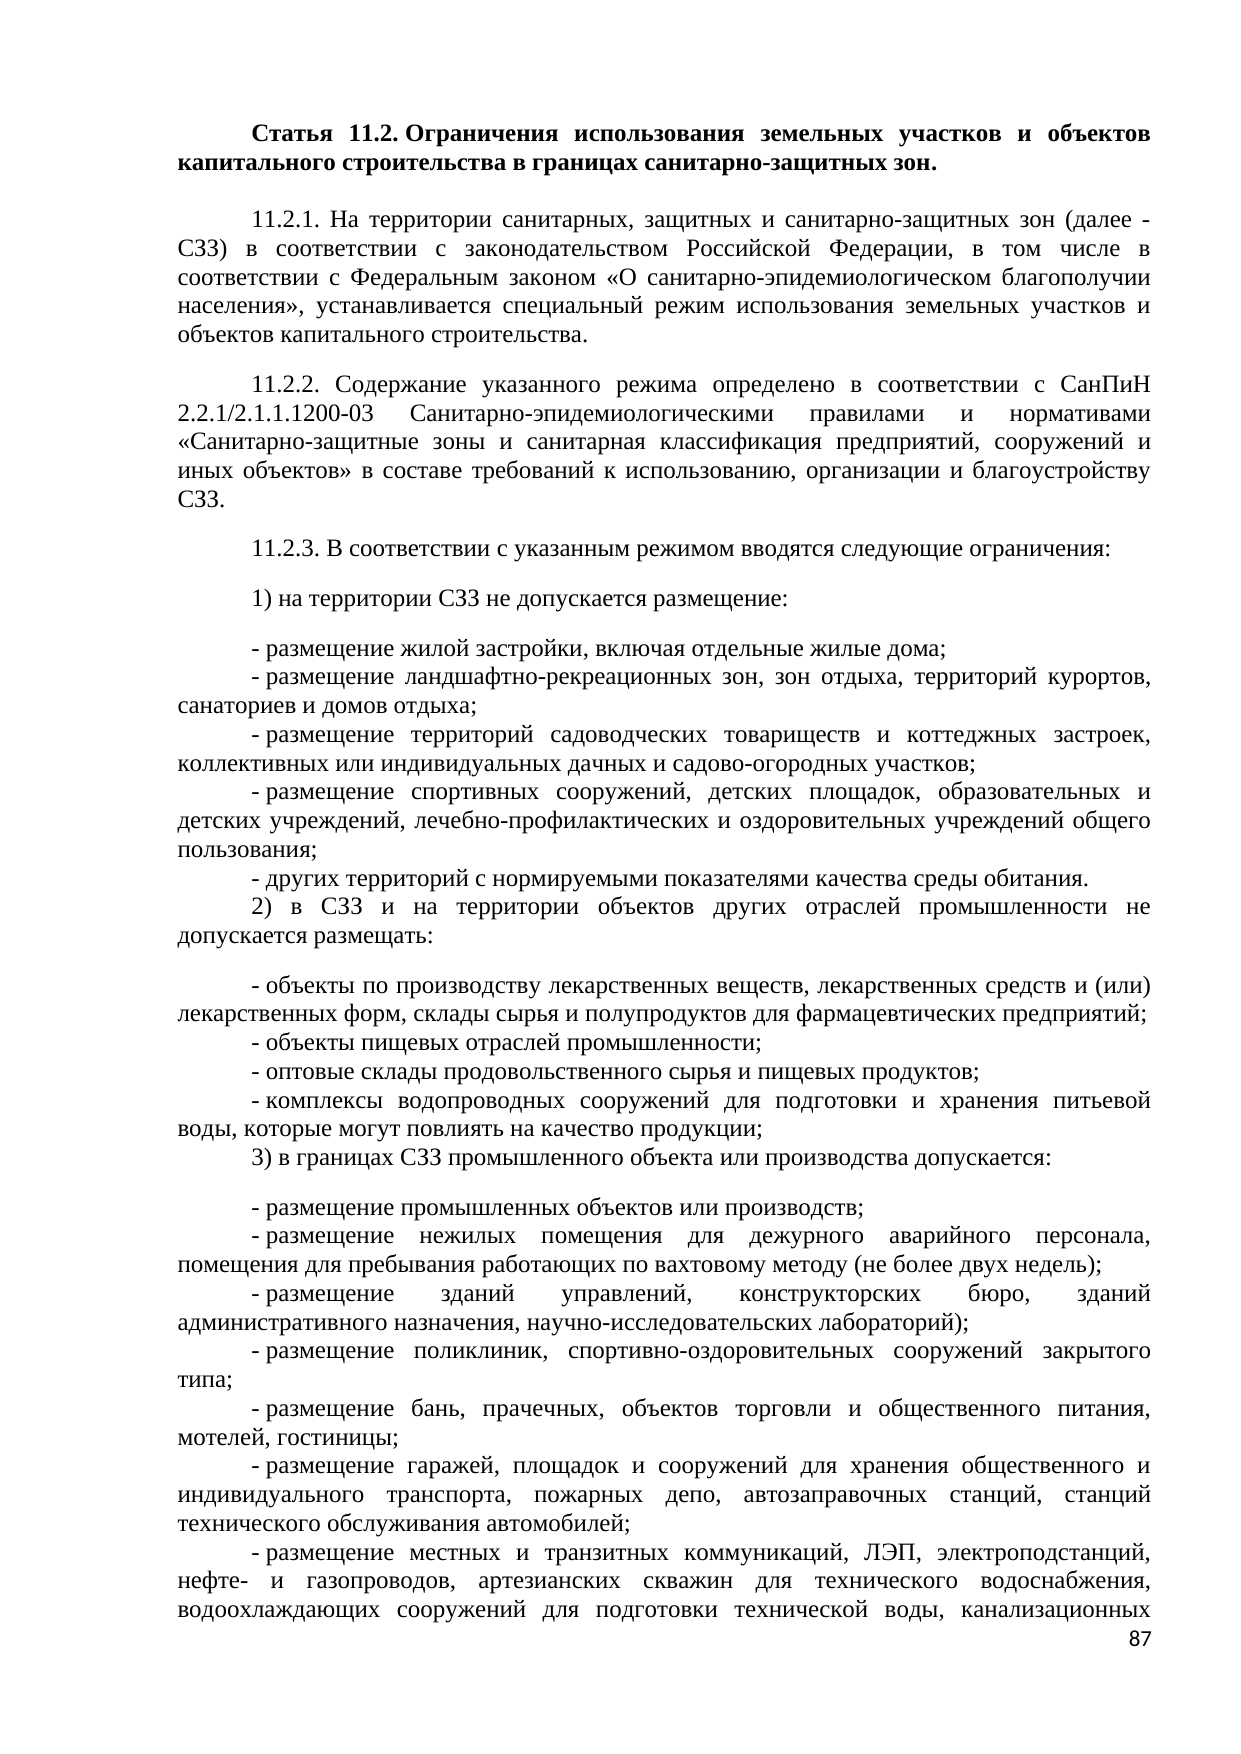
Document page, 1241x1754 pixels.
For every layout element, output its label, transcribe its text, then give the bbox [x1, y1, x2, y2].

text 2) в СЗЗ и на территории объектов других отраслей промышленности не допускается размещать: [177, 891, 1152, 949]
text 11.2.2. Содержание указанного режима определено в соответствии с СанПиН 2.2.1/2.1.1.1200-03 Санитарно-эпидемиологическими правилами и нормативами «Санитарно-защитные зоны и санитарная классификация предприятий, сооружений и иных объектов» в составе требований к использованию, организации и благоустройству СЗЗ. [177, 369, 1152, 513]
list - размещение поликлиник, спортивно-оздоровительных сооружений закрытого типа; [177, 1336, 1152, 1393]
text 3) в границах СЗЗ промышленного объекта или производства допускается: [177, 1142, 1152, 1171]
list - объекты пищевых отраслей промышленности; [177, 1027, 1152, 1056]
list - размещение ландшафтно-рекреационных зон, зон отдыха, территорий курортов, санаториев и домов отдыха; [177, 661, 1152, 719]
list - размещение спортивных сооружений, детских площадок, образовательных и детских учреждений, лечебно-профилактических и оздоровительных учреждений общего пользования; [177, 776, 1152, 863]
list - оптовые склады продовольственного сырья и пищевых продуктов; [177, 1056, 1152, 1085]
list - размещение территорий садоводческих товариществ и коттеджных застроек, коллективных или индивидуальных дачных и садово-огородных участков; [177, 719, 1152, 776]
list - размещение жилой застройки, включая отдельные жилые дома; [177, 633, 1152, 661]
text 1) на территории СЗЗ не допускается размещение: [177, 583, 1152, 612]
list - размещение нежилых помещения для дежурного аварийного персонала, помещения для пребывания работающих по вахтовому методу (не более двух недель); [177, 1221, 1152, 1278]
list Статья 11.2. Ограничения использования земельных участков и объектов капитального строительства в границах санитарно-защитных зон. [177, 118, 1152, 176]
text 11.2.1. На территории санитарных, защитных и санитарно-защитных зон (далее - СЗЗ) в соответствии с законодательством Российской Федерации, в том числе в соответствии с Федеральным законом «О санитарно-эпидемиологическом благополучии населения», устанавливается специальный режим использования земельных участков и объектов капитального строительства. [177, 204, 1152, 348]
list - размещение зданий управлений, конструкторских бюро, зданий административного назначения, научно-исследовательских лабораторий); [177, 1278, 1152, 1336]
list - других территорий с нормируемыми показателями качества среды обитания. [177, 863, 1152, 891]
list - объекты по производству лекарственных веществ, лекарственных средств и (или) лекарственных форм, склады сырья и полупродуктов для фармацевтических предприятий; [177, 970, 1152, 1027]
list - размещение гаражей, площадок и сооружений для хранения общественного и индивидуального транспорта, пожарных депо, автозаправочных станций, станций технического обслуживания автомобилей; [177, 1451, 1152, 1537]
list - размещение бань, прачечных, объектов торговли и общественного питания, мотелей, гостиницы; [177, 1393, 1152, 1451]
list - размещение промышленных объектов или производств; [177, 1192, 1152, 1221]
text 11.2.3. В соответствии с указанным режимом вводятся следующие ограничения: [177, 533, 1152, 562]
list - комплексы водопроводных сооружений для подготовки и хранения питьевой воды, которые могут повлиять на качество продукции; [177, 1085, 1152, 1142]
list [177, 1537, 1152, 1623]
